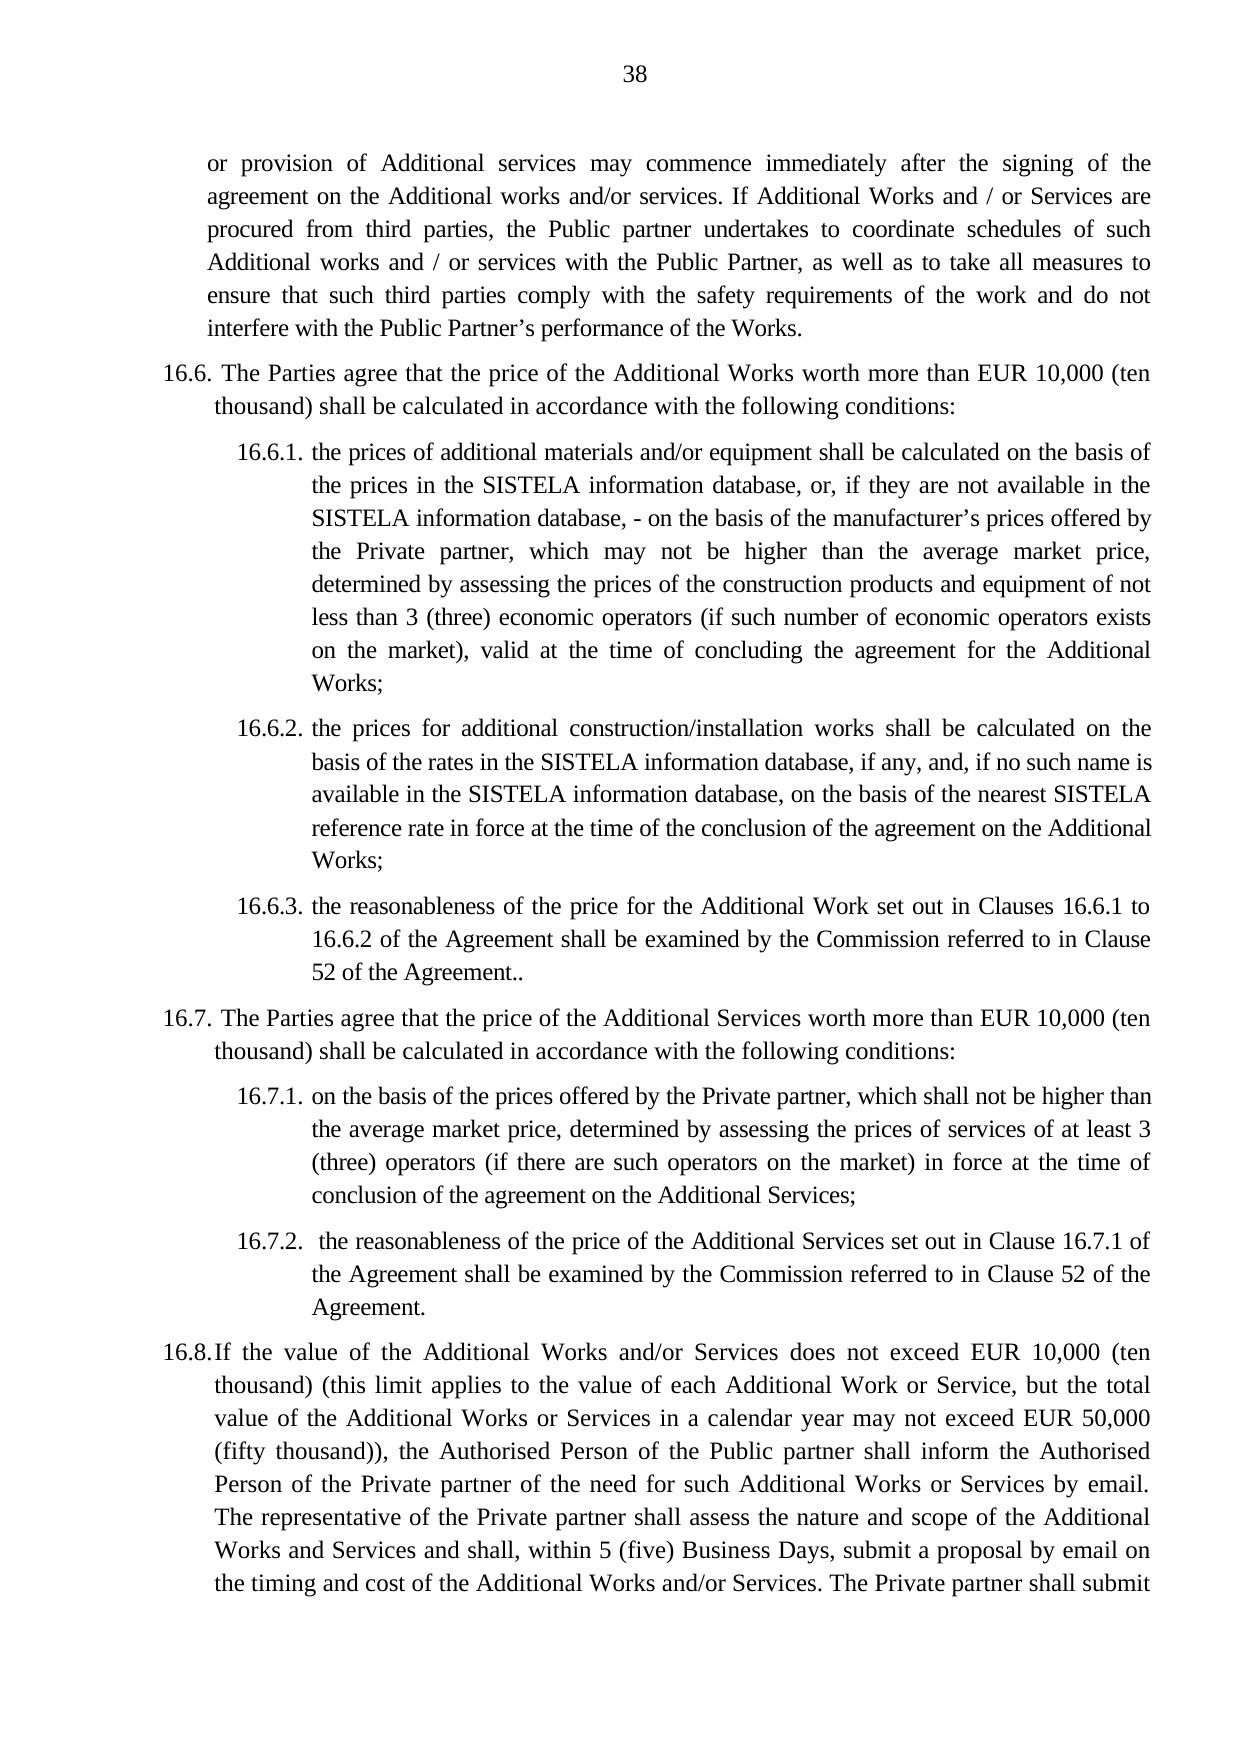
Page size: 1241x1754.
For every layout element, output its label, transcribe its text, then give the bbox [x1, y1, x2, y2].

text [162, 1337, 1152, 1597]
text the reasonableness of the price of the Additional Services set out in Clause 16.7.1 of the Agreement shall be examined by the Commission referred to in Clause 52 of the Agreement. [236, 1226, 1152, 1321]
text The Parties agree that the price of the Additional Services worth more than EUR 10,000 (ten thousand) shall be calculated in accordance with the following conditions: [162, 1003, 1152, 1064]
list the reasonableness of the price for the Additional Work set out in Clauses 16.6.1 to 16.6.2 of the Agreement shall be examined by the Commission referred to in Clause 52 of the Agreement.. [236, 891, 1152, 986]
list the prices for additional construction/installation works shall be calculated on the basis of the rates in the SISTELA information database, if any, and, if no such name is available in the SISTELA information database, on the basis of the nearest SISTELA reference rate in force at the time of the conclusion of the agreement on the Additional Works; [236, 713, 1152, 874]
list the prices of additional materials and/or equipment shall be calculated on the basis of the prices in the SISTELA information database, or, if they are not available in the SISTELA information database, - on the basis of the manufacturer’s prices offered by the Private partner, which may not be higher than the average market price, determined by assessing the prices of the construction products and equipment of not less than 3 (three) economic operators (if such number of economic operators exists on the market), valid at the time of concluding the agreement for the Additional Works; [236, 437, 1152, 697]
text on the basis of the prices offered by the Private partner, which shall not be higher than the average market price, determined by assessing the prices of services of at least 3 (three) operators (if there are such operators on the market) in force at the time of conclusion of the agreement on the Additional Services; [236, 1081, 1152, 1209]
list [167, 148, 1152, 342]
list The Parties agree that the price of the Additional Works worth more than EUR 10,000 (ten thousand) shall be calculated in accordance with the following conditions: [162, 358, 1152, 420]
